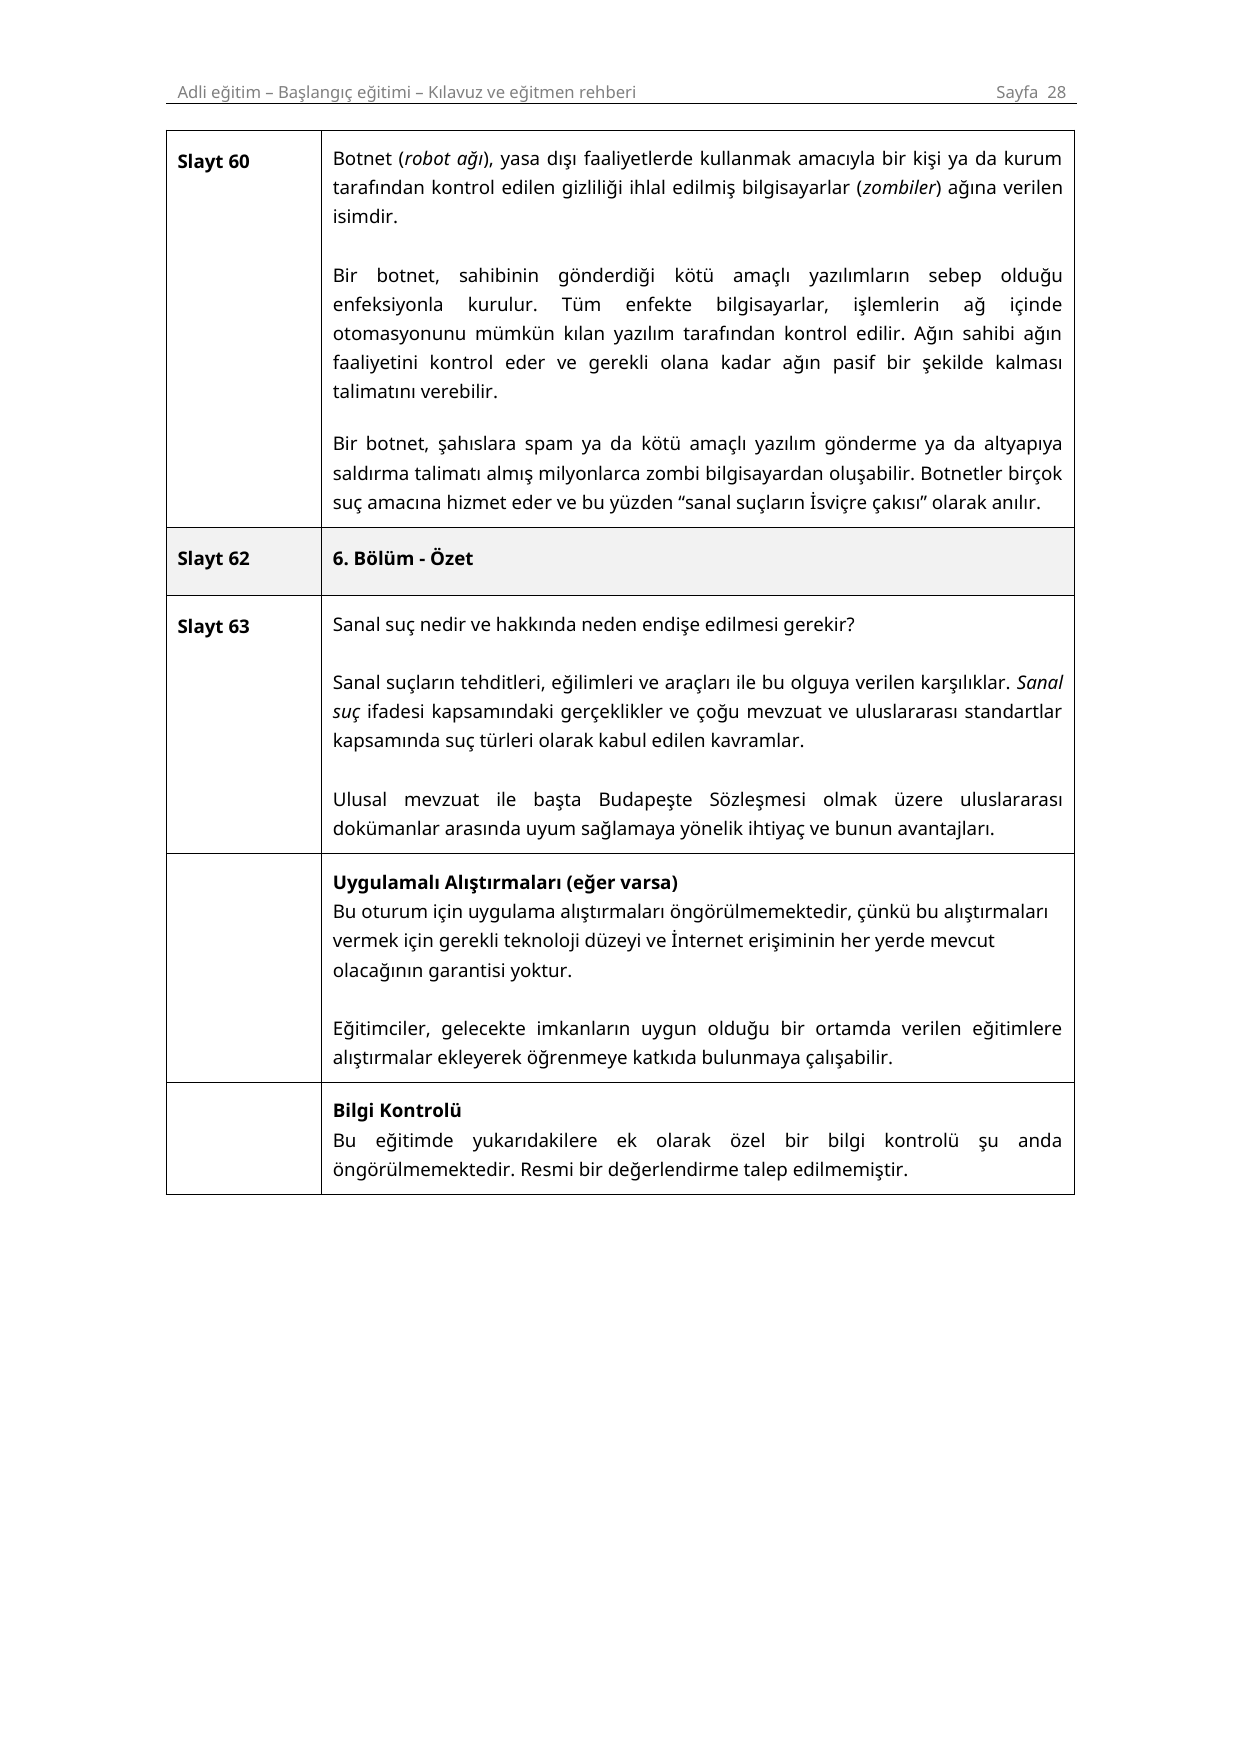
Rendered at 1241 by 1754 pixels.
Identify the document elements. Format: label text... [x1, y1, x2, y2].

table_cell Bilgi Kontrolü Bu eğitimde yukarıdakilere ek olarak özel bir bilgi kontrolü şu anda öngörülmemektedir. Resmi bir değerlendirme talep edilmemiştir. [322, 1083, 1074, 1194]
table_cell Uygulamalı Alıştırmaları (eğer varsa) Bu oturum için uygulama alıştırmaları öngörülmemektedir, çünkü bu alıştırmaları vermek için gerekli teknoloji düzeyi ve İnternet erişiminin her yerde mevcut olacağının garantisi yoktur. Eğitimciler, gelecekte imkanların uygun olduğu bir ortamda verilen eğitimlere alıştırmalar ekleyerek öğrenmeye katkıda bulunmaya çalışabilir. [322, 854, 1074, 1082]
table_cell Slayt 60 [167, 131, 321, 527]
table_cell Botnet (robot ağı), yasa dışı faaliyetlerde kullanmak amacıyla bir kişi ya da kurum tarafından kontrol edilen gizliliği ihlal edilmiş bilgisayarlar (zombiler) ağına verilen isimdir. Bir botnet, sahibinin gönderdiği kötü amaçlı yazılımların sebep olduğu enfeksiyonla kurulur. Tüm enfekte bilgisayarlar, işlemlerin ağ içinde otomasyonunu mümkün kılan yazılım tarafından kontrol edilir. Ağın sahibi ağın faaliyetini kontrol eder ve gerekli olana kadar ağın pasif bir şekilde kalması talimatını verebilir. Bir botnet, şahıslara spam ya da kötü amaçlı yazılım gönderme ya da altyapıya saldırma talimatı almış milyonlarca zombi bilgisayardan oluşabilir. Botnetler birçok suç amacına hizmet eder ve bu yüzden “sanal suçların İsviçre çakısı” olarak anılır. [322, 131, 1074, 527]
table_cell [167, 854, 321, 1082]
table_cell 6. Bölüm - Özet [322, 528, 1074, 595]
table_cell [167, 1083, 321, 1194]
table_cell Slayt 62 [167, 528, 321, 595]
table_cell Slayt 63 [167, 596, 321, 853]
table_cell Sanal suç nedir ve hakkında neden endişe edilmesi gerekir? Sanal suçların tehditleri, eğilimleri ve araçları ile bu olguya verilen karşılıklar. Sanal suç ifadesi kapsamındaki gerçeklikler ve çoğu mevzuat ve uluslararası standartlar kapsamında suç türleri olarak kabul edilen kavramlar. Ulusal mevzuat ile başta Budapeşte Sözleşmesi olmak üzere uluslararası dokümanlar arasında uyum sağlamaya yönelik ihtiyaç ve bunun avantajları. [322, 596, 1074, 853]
